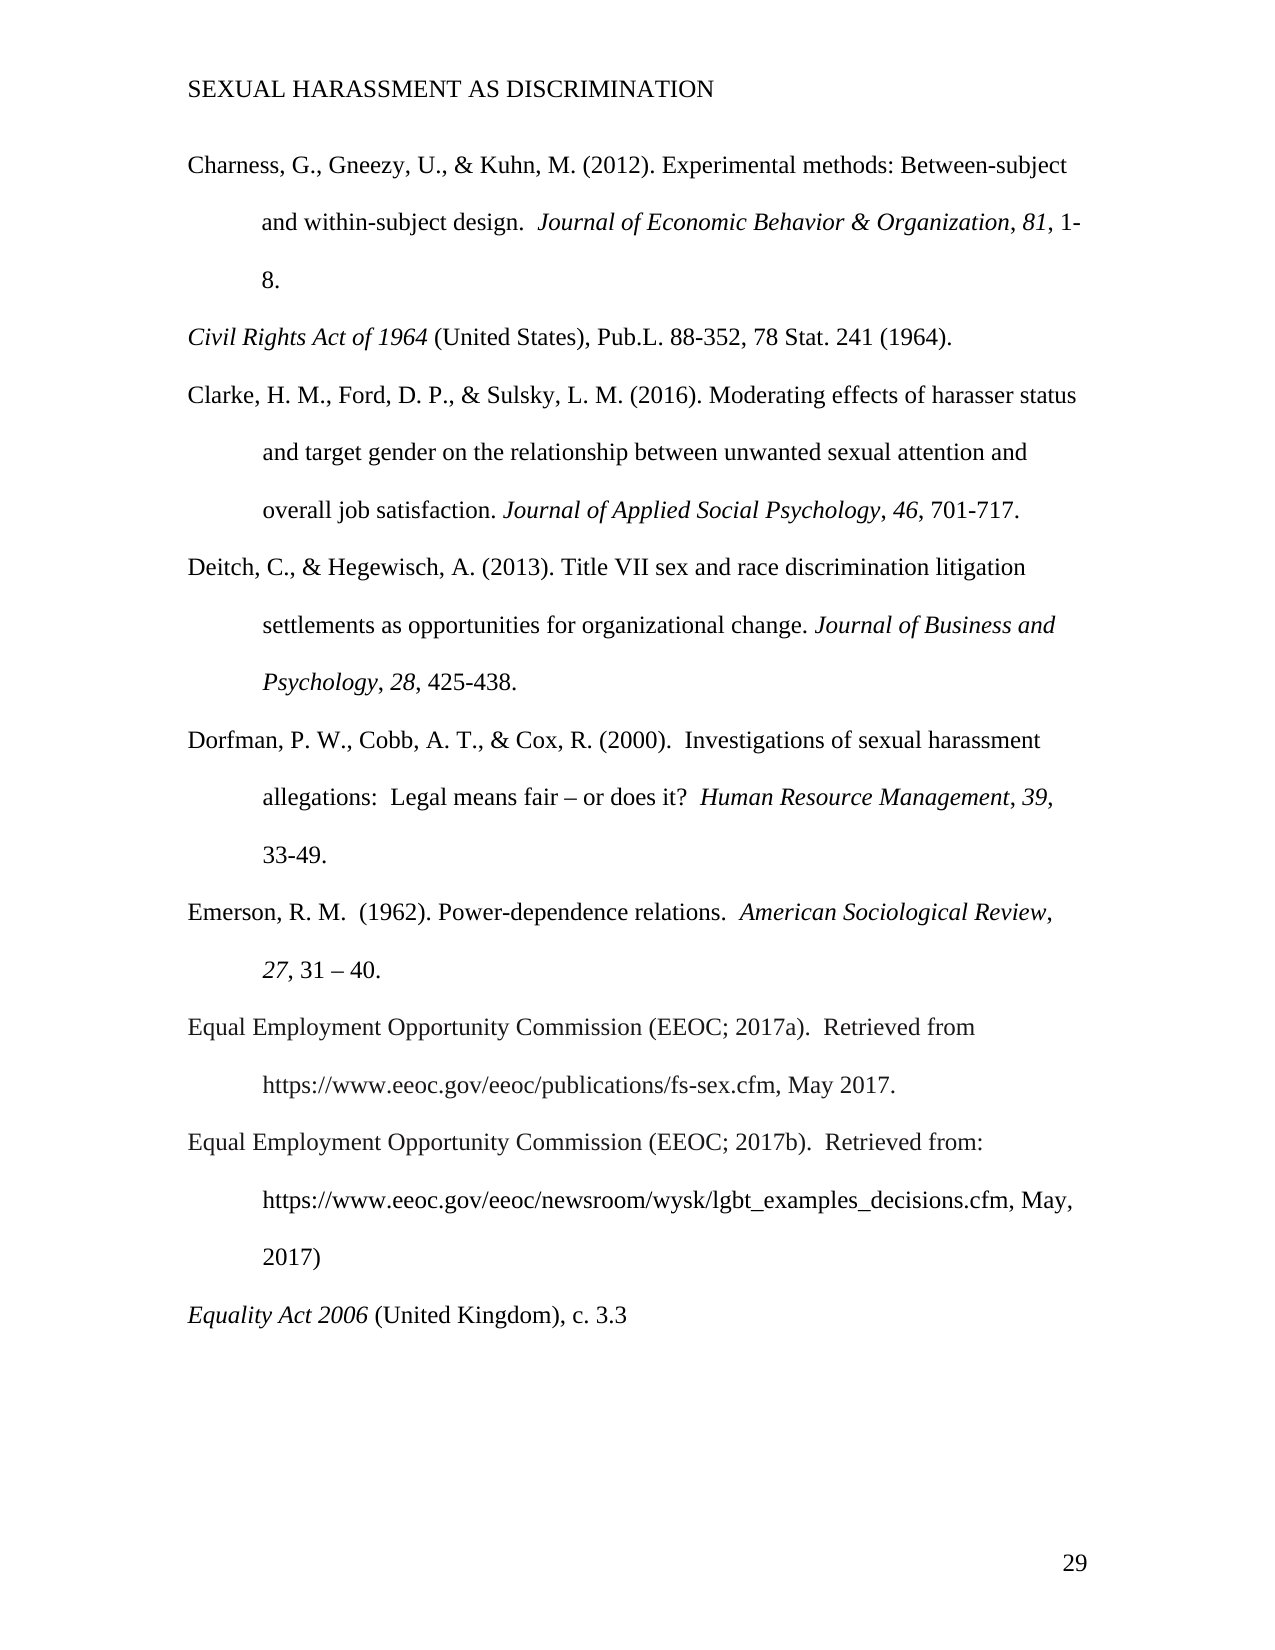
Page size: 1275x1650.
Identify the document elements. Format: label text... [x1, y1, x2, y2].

text Emerson, R. M. (1962). Power-dependence relations. American Sociological Review, 27, 31 – 40. [187, 897, 1087, 984]
text Civil Rights Act of 1964 (United States), Pub.L. 88-352, 78 Stat. 241 (1964). [187, 322, 1087, 351]
text Equal Employment Opportunity Commission (EEOC; 2017b). Retrieved from: [187, 1127, 1087, 1156]
text Charness, G., Gneezy, U., & Kuhn, M. (2012). Experimental methods: Between-subject and within-subject design. Journal of Economic Behavior & Organization, 81, 1-8. [187, 150, 1087, 294]
text Deitch, C., & Hegewisch, A. (2013). Title VII sex and race discrimination litigation settlements as opportunities for organizational change. Journal of Business and Psychology, 28, 425-438. [187, 552, 1087, 696]
text Equal Employment Opportunity Commission (EEOC; 2017a). Retrieved from https://www.eeoc.gov/eeoc/publications/fs-sex.cfm, May 2017. [187, 1012, 1087, 1099]
text Dorfman, P. W., Cobb, A. T., & Cox, R. (2000). Investigations of sexual harassment allegations: Legal means fair – or does it? Human Resource Management, 39, 33-49. [187, 725, 1087, 869]
text https://www.eeoc.gov/eeoc/newsroom/wysk/lgbt_examples_decisions.cfm, May, 2017) [262, 1185, 1087, 1271]
text Clarke, H. M., Ford, D. P., & Sulsky, L. M. (2016). Moderating effects of harasser status and target gender on the relationship between unwanted sexual attention and overall job satisfaction. Journal of Applied Social Psychology, 46, 701-717. [187, 380, 1087, 524]
text Equality Act 2006 (United Kingdom), c. 3.3 [187, 1300, 1087, 1329]
